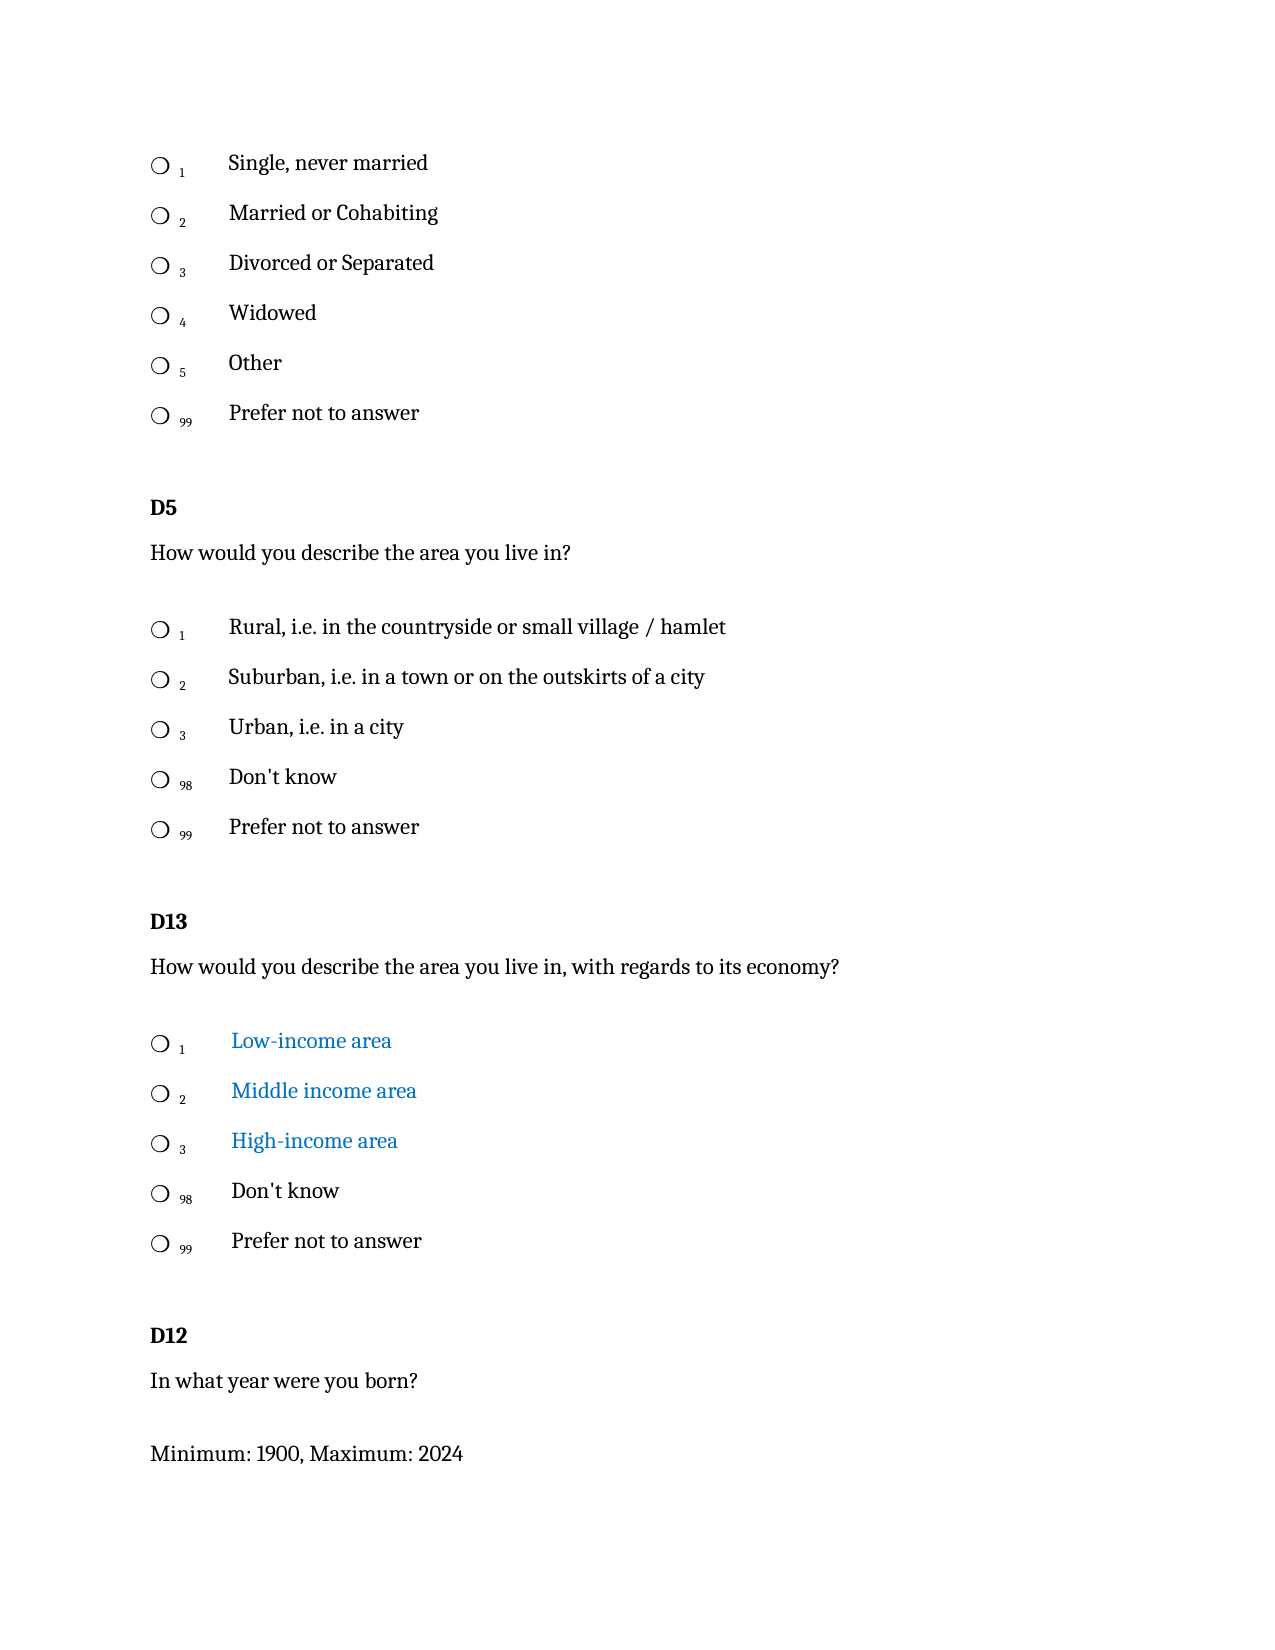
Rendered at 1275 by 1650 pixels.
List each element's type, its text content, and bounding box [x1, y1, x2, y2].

table_cell ❍ 3 [150, 250, 229, 300]
table_cell Prefer not to answer [231, 1228, 1125, 1277]
table_cell Prefer not to answer [229, 400, 1125, 450]
table_cell Don't know [229, 764, 1125, 814]
text How would you describe the area you live in? [150, 540, 1125, 595]
table_cell ❍ 99 [150, 1228, 231, 1277]
table_cell ❍ 5 [150, 350, 229, 400]
text How would you describe the area you live in, with regards to its economy? [150, 954, 1125, 1009]
table_cell Suburban, i.e. in a town or on the outskirts of a city [229, 664, 1125, 714]
table_cell ❍ 99 [150, 814, 229, 864]
table_header Single, never married [229, 150, 1125, 200]
text Minimum: 1900, Maximum: 2024 [150, 1441, 1125, 1468]
table_cell ❍ 2 [150, 200, 229, 250]
table_header ❍ 1 [150, 1028, 231, 1077]
table_cell Don't know [231, 1178, 1125, 1227]
table_cell ❍ 2 [150, 1078, 231, 1127]
table_header ❍ 1 [150, 614, 229, 664]
table_cell Other [229, 350, 1125, 400]
table_cell Married or Cohabiting [229, 200, 1125, 250]
table_cell ❍ 3 [150, 1128, 231, 1177]
table_header Rural, i.e. in the countryside or small village / hamlet [229, 614, 1125, 664]
table_cell Widowed [229, 300, 1125, 350]
text D12 [150, 1323, 1125, 1349]
table_header Low-income area [231, 1028, 1125, 1077]
table_cell ❍ 98 [150, 764, 229, 814]
table_cell ❍ 99 [150, 400, 229, 450]
table_cell ❍ 98 [150, 1178, 231, 1227]
table_cell ❍ 2 [150, 664, 229, 714]
table_cell Divorced or Separated [229, 250, 1125, 300]
table_cell Urban, i.e. in a city [229, 714, 1125, 764]
table_cell Middle income area [231, 1078, 1125, 1127]
text In what year were you born? [150, 1368, 1125, 1422]
text D5 [150, 495, 1125, 521]
table_cell Prefer not to answer [229, 814, 1125, 864]
text D13 [150, 909, 1125, 935]
table_cell ❍ 4 [150, 300, 229, 350]
table_cell High-income area [231, 1128, 1125, 1177]
table_header ❍ 1 [150, 150, 229, 200]
table_cell ❍ 3 [150, 714, 229, 764]
